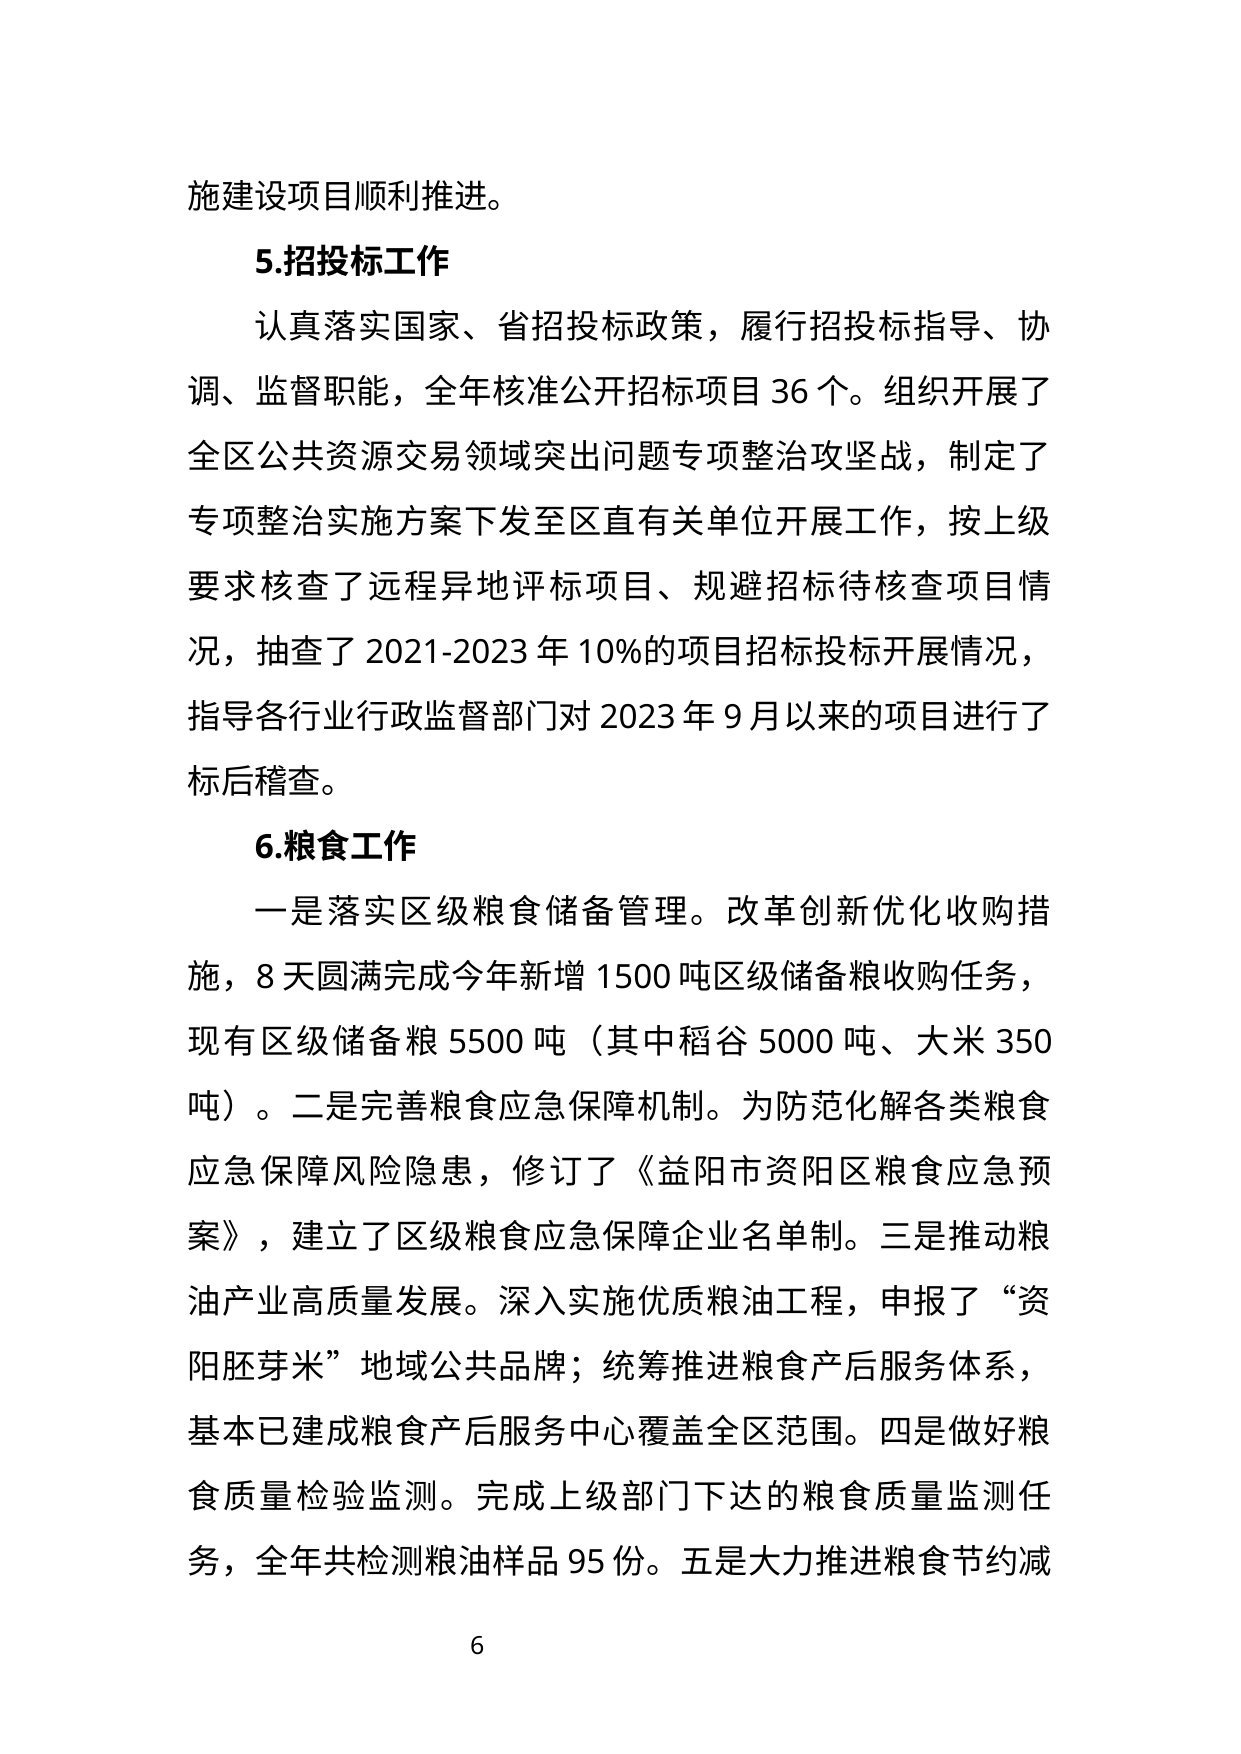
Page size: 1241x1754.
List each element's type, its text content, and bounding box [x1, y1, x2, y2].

text 5.招投标工作 [187, 227, 1053, 292]
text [187, 162, 1053, 227]
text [187, 877, 1053, 1592]
text 6.粮食工作 [187, 812, 1053, 877]
text 认真落实国家、省招投标政策，履行招投标指导、协调、监督职能，全年核准公开招标项目36个。组织开展了全区公共资源交易领域突出问题专项整治攻坚战，制定了专项整治实施方案下发至区直有关单位开展工作，按上级要求核查了远程异地评标项目、规避招标待核查项目情况，抽查了2021-2023年10%的项目招标投标开展情况，指导各行业行政监督部门对2023年9月以来的项目进行了标后稽查。 [187, 292, 1053, 812]
